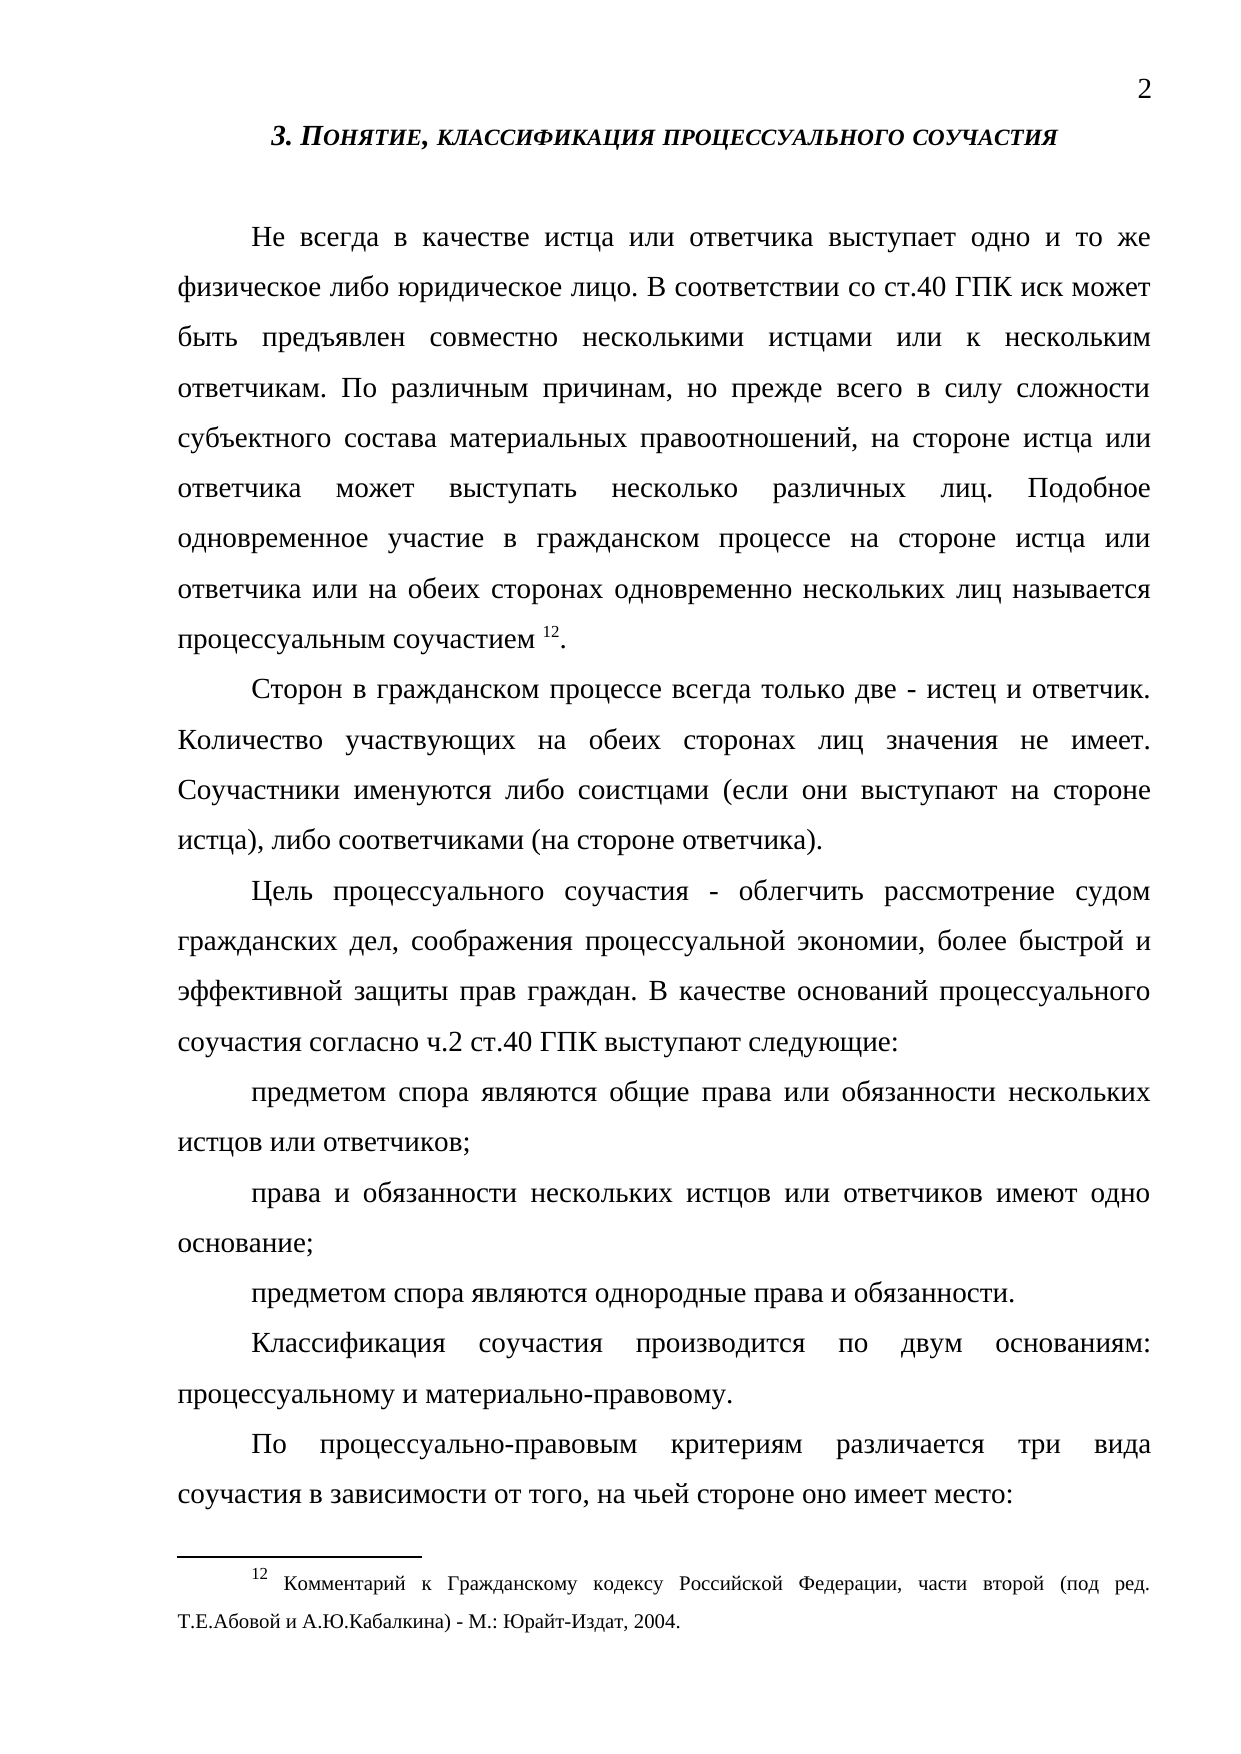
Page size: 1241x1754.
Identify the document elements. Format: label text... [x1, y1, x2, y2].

text права и обязанности нескольких истцов или ответчиков имеют одно основание; [177, 1175, 1152, 1258]
text Классификация соучастия производится по двум основаниям: процессуальному и материально-правовому. [177, 1326, 1152, 1409]
text предметом спора являются однородные права и обязанности. [177, 1275, 1152, 1309]
text Сторон в гражданском процессе всегда только две - истец и ответчик. Количество участвующих на обеих сторонах лиц значения не имеет. Соучастники именуются либо соистцами (если они выступают на стороне истца), либо соответчиками (на стороне ответчика). [177, 672, 1152, 856]
text Не всегда в качестве истца или ответчика выступает одно и то же физическое либо юридическое лицо. В соответствии со ст.40 ГПК иск может быть предъявлен совместно несколькими истцами или к нескольким ответчикам. По различным причинам, но прежде всего в силу сложности субъектного состава материальных правоотношений, на стороне истца или ответчика может выступать несколько различных лиц. Подобное одновременное участие в гражданском процессе на стороне истца или ответчика или на обеих сторонах одновременно нескольких лиц называется процессуальным соучастием . [177, 219, 1152, 655]
text Цель процессуального соучастия - облегчить рассмотрение судом гражданских дел, соображения процессуальной экономии, более быстрой и эффективной защиты прав граждан. В качестве оснований процессуального соучастия согласно ч.2 ст.40 ГПК выступают следующие: [177, 873, 1152, 1057]
subtitle 3. Понятие, классификация процессуального соучастия [177, 118, 1152, 152]
text предметом спора являются общие права или обязанности нескольких истцов или ответчиков; [177, 1074, 1152, 1158]
text По процессуально-правовым критериям различается три вида соучастия в зависимости от того, на чьей стороне оно имеет место: [177, 1426, 1152, 1510]
